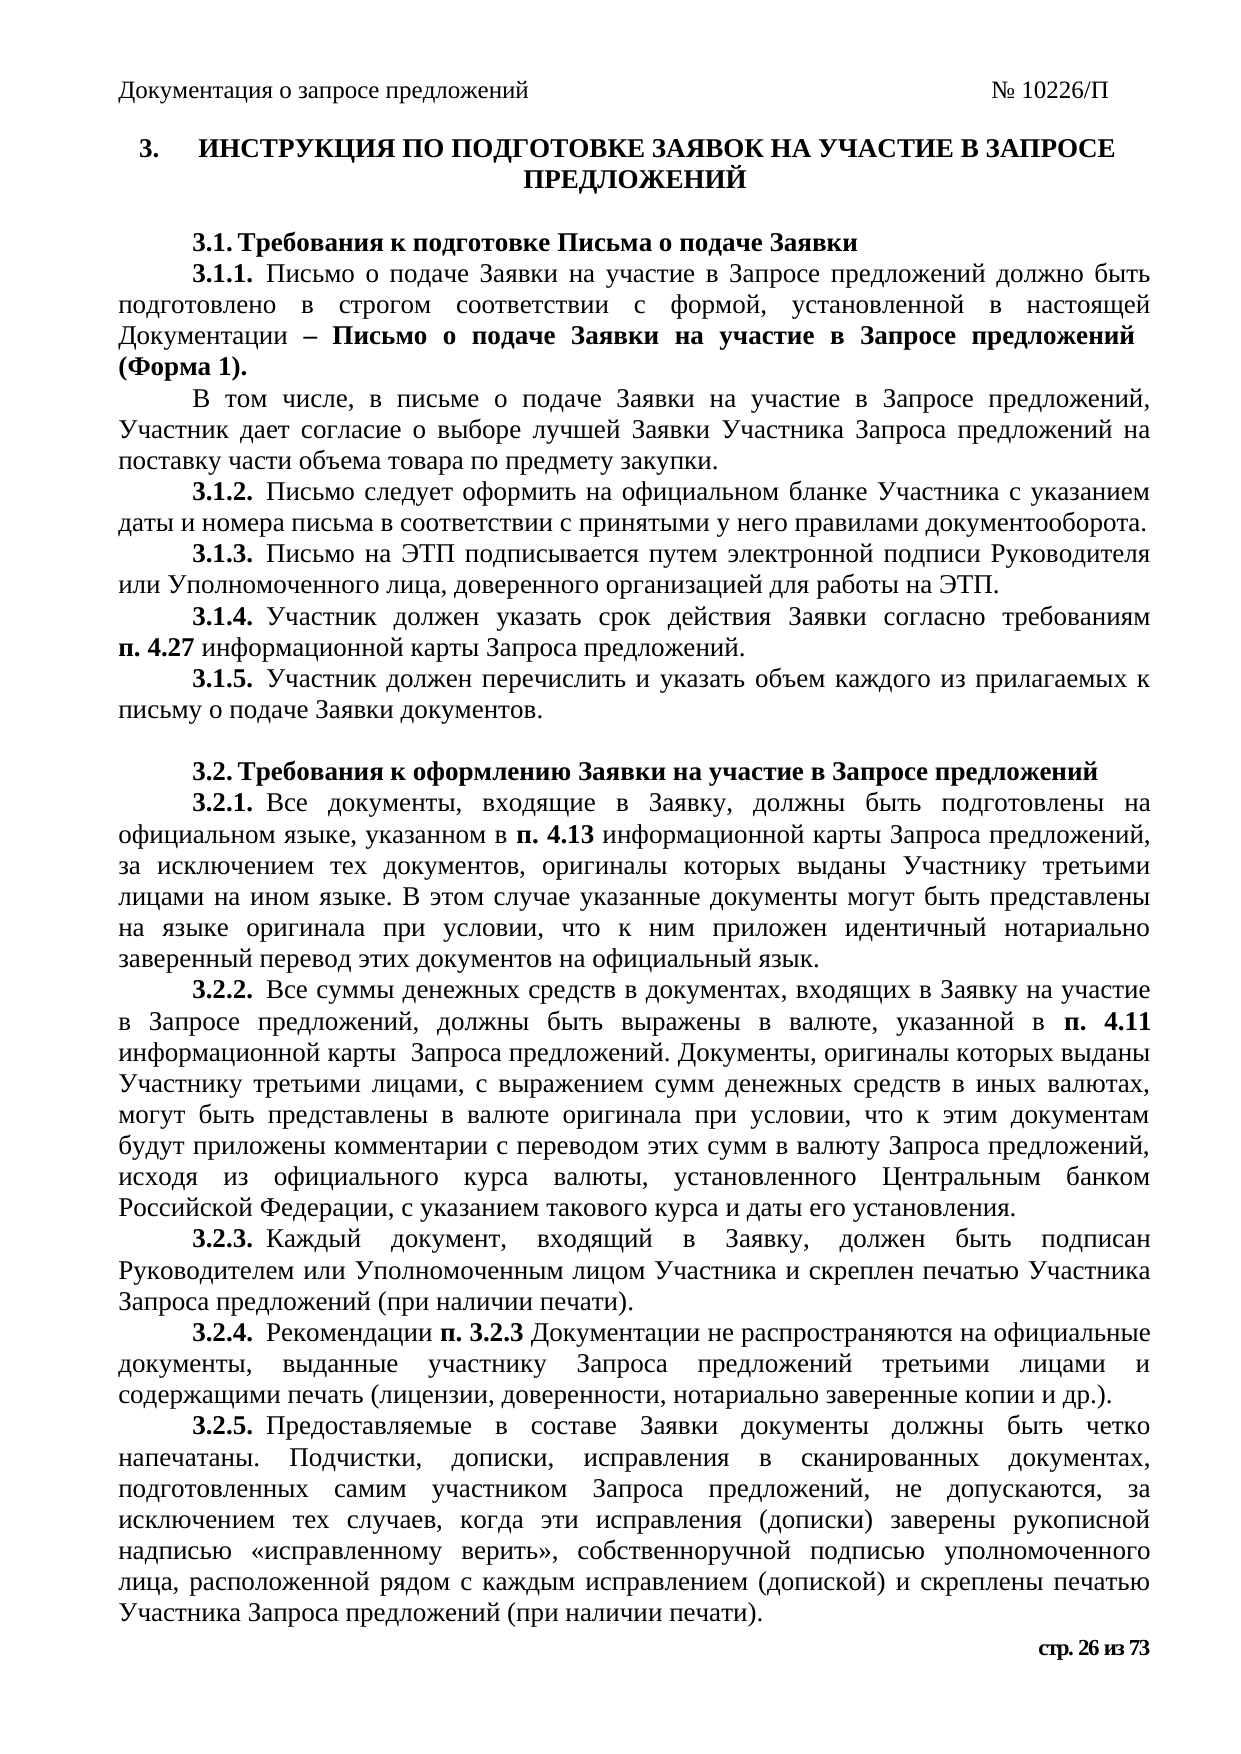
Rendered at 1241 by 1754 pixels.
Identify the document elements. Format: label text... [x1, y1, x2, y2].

list Все суммы денежных средств в документах, входящих в Заявку на участие в Запросе предложений, должны быть выражены в валюте, указанной в п. 4.11 информационной карты Запроса предложений. Документы, оригиналы которых выданы Участнику третьими лицами, с выражением сумм денежных средств в иных валютах, могут быть представлены в валюте оригинала при условии, что к этим документам будут приложены комментарии с переводом этих сумм в валюту Запроса предложений, исходя из официального курса валюты, установленного Центральным банком Российской Федерации, с указанием такового курса и даты его установления. [118, 973, 1152, 1223]
subtitle Требования к оформлению Заявки на участие в Запросе предложений [118, 755, 1152, 787]
list Письмо о подаче Заявки на участие в Запросе предложений должно быть подготовлено в строгом соответствии с формой, установленной в настоящей Документации – Письмо о подаче Заявки на участие в Запросе предложений (Форма 1). [118, 257, 1152, 382]
list Участник должен указать срок действия Заявки согласно требованиям п. 4.27 информационной карты Запроса предложений. [118, 600, 1152, 662]
list Все документы, входящие в Заявку, должны быть подготовлены на официальном языке, указанном в п. 4.13 информационной карты Запроса предложений, за исключением тех документов, оригиналы которых выданы Участнику третьими лицами на ином языке. В этом случае указанные документы могут быть представлены на языке оригинала при условии, что к ним приложен идентичный нотариально заверенный перевод этих документов на официальный язык. [118, 787, 1152, 973]
subtitle Требования к подготовке Письма о подаче Заявки [118, 226, 1152, 257]
list Письмо следует оформить на официальном бланке Участника с указанием даты и номера письма в соответствии с принятыми у него правилами документооборота. [118, 475, 1152, 537]
list Письмо на ЭТП подписывается путем электронной подписи Руководителя или Уполномоченного лица, доверенного организацией для работы на ЭТП. [118, 537, 1152, 600]
list ИНСТРУКЦИЯ ПО ПОДГОТОВКЕ ЗАЯВОК НА УЧАСТИЕ В ЗАПРОСЕ ПРЕДЛОЖЕНИЙ [103, 132, 1152, 195]
text В том числе, в письме о подаче Заявки на участие в Запросе предложений, Участник дает согласие о выборе лучшей Заявки Участника Запроса предложений на поставку части объема товара по предмету закупки. [118, 382, 1152, 475]
list Каждый документ, входящий в Заявку, должен быть подписан Руководителем или Уполномоченным лицом Участника и скреплен печатью Участника Запроса предложений (при наличии печати). [118, 1223, 1152, 1316]
list Участник должен перечислить и указать объем каждого из прилагаемых к письму о подаче Заявки документов. [118, 662, 1152, 724]
list Рекомендации п. 3.2.3 Документации не распространяются на официальные документы, выданные участнику Запроса предложений третьими лицами и содержащими печать (лицензии, доверенности, нотариально заверенные копии и др.). [118, 1316, 1152, 1409]
list Предоставляемые в составе Заявки документы должны быть четко напечатаны. Подчистки, дописки, исправления в сканированных документах, подготовленных самим участником Запроса предложений, не допускаются, за исключением тех случаев, когда эти исправления (дописки) заверены рукописной надписью «исправленному верить», собственноручной подписью уполномоченного лица, расположенной рядом с каждым исправлением (допиской) и скреплены печатью Участника Запроса предложений (при наличии печати). [118, 1409, 1152, 1627]
